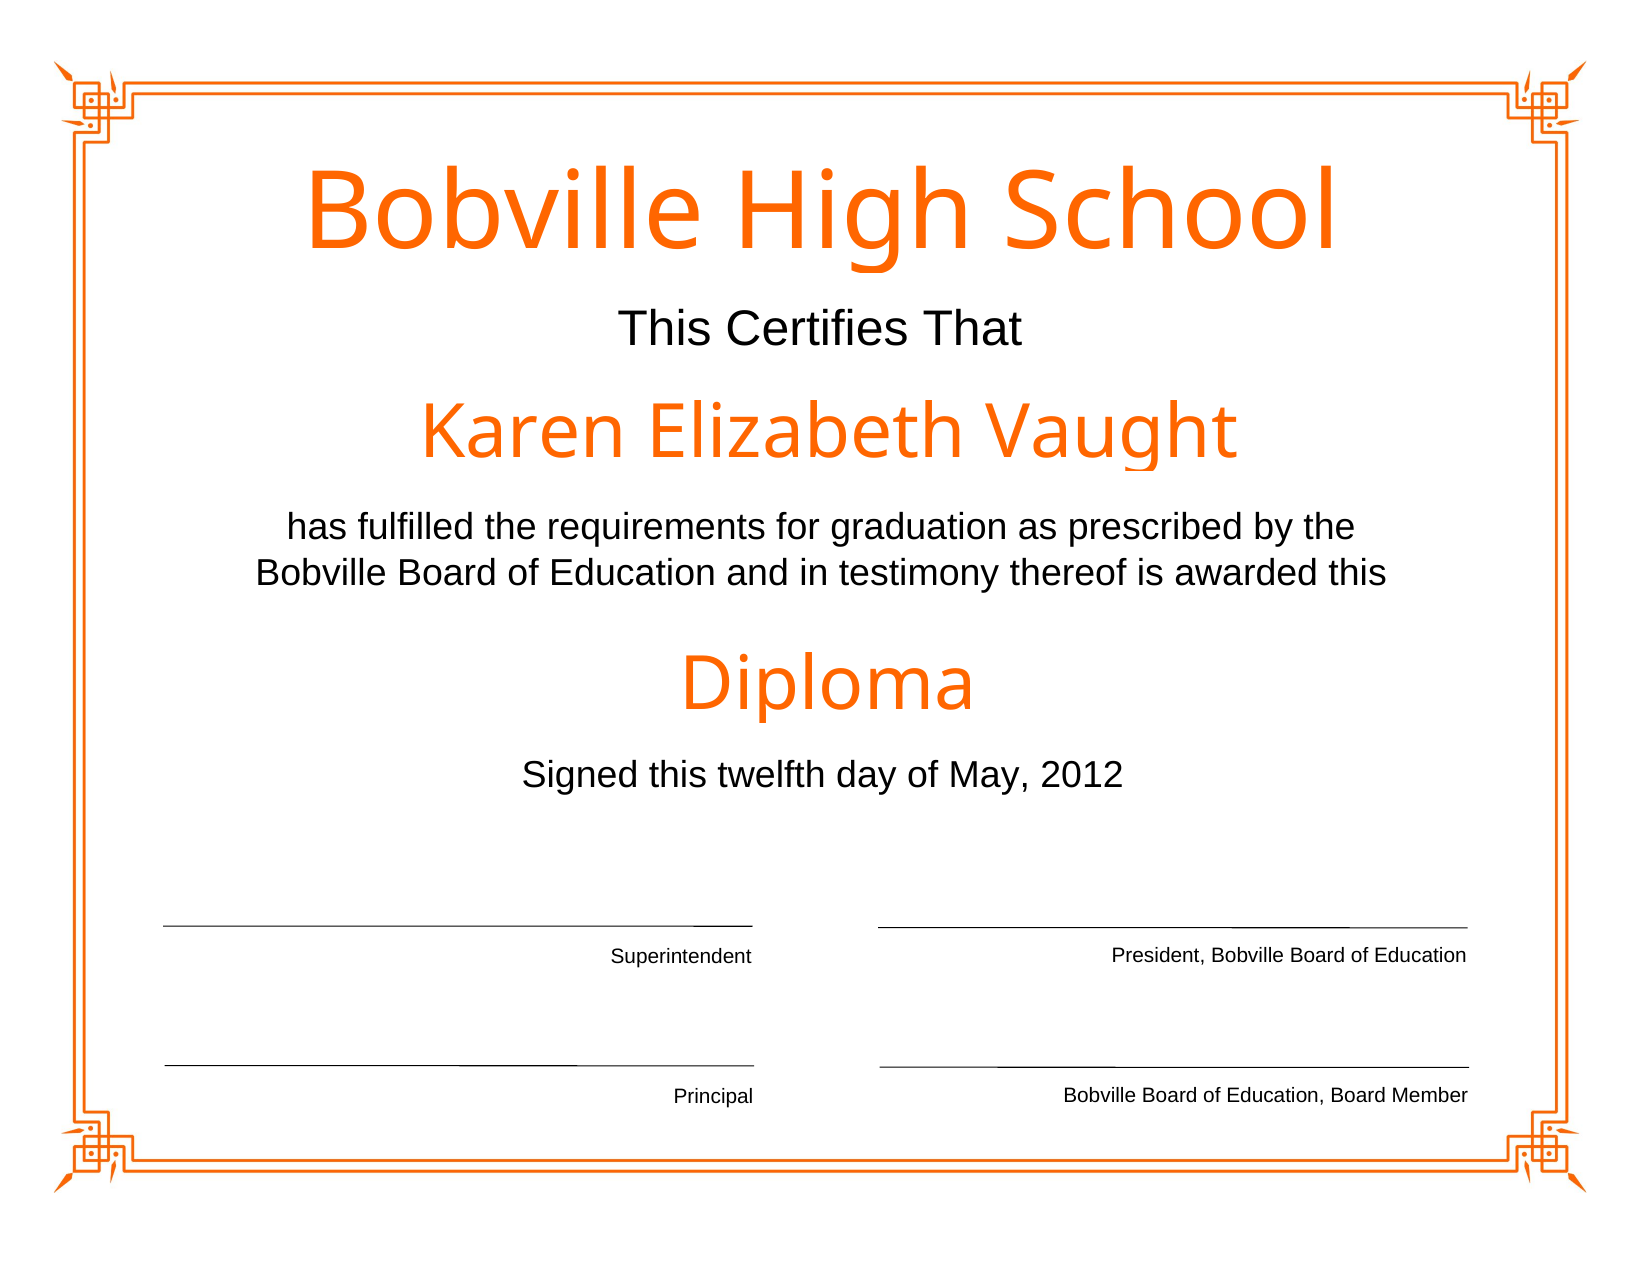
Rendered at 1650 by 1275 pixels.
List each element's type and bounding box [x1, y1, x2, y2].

picture [53, 60, 1587, 1193]
